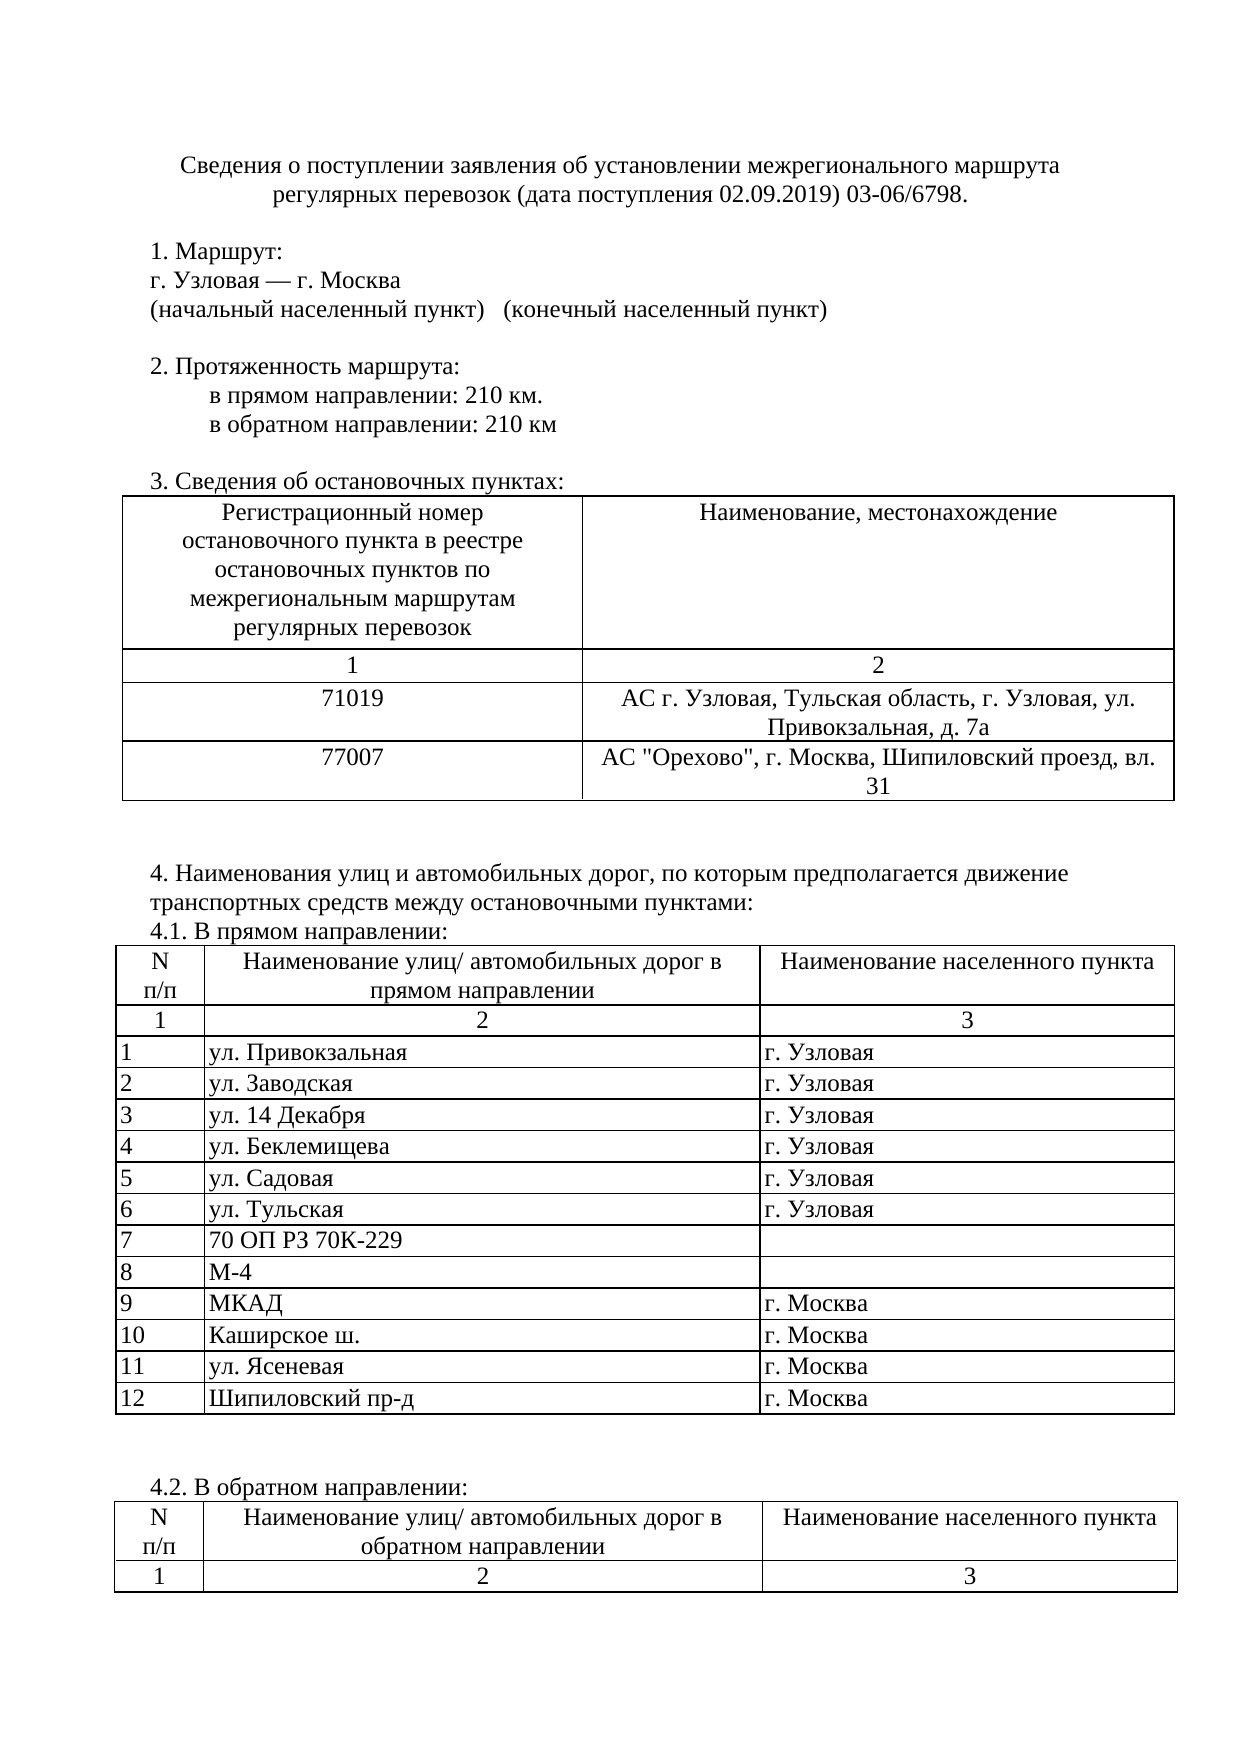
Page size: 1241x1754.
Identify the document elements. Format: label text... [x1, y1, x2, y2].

table_cell 1 [115, 1561, 203, 1591]
table_header N п/п [115, 1502, 203, 1560]
text (начальный населенный пункт) (конечный населенный пункт) [150, 294, 1090, 322]
text Сведения о поступлении заявления об установлении межрегионального маршрута регулярных перевозок (дата поступления 02.09.2019) 03-06/6798. [150, 150, 1090, 207]
table_cell 1 [117, 1006, 204, 1035]
table_cell ул. Садовая [205, 1163, 759, 1193]
table_cell Каширское ш. [205, 1320, 759, 1350]
table_cell г. Узловая [761, 1194, 1174, 1224]
text г. Узловая — г. Москва [150, 265, 1090, 294]
table_cell 2 [583, 650, 1173, 681]
text 3. Сведения об остановочных пунктах: [150, 466, 1090, 495]
table_header Наименование улиц/ автомобильных дорог в обратном направлении [204, 1502, 762, 1560]
text в обратном направлении: 210 км [150, 409, 1090, 437]
table_header Регистрационный номер остановочного пункта в реестре остановочных пунктов по межрегиональным маршрутам регулярных перевозок [123, 497, 582, 648]
table_cell г. Узловая [761, 1100, 1174, 1130]
table_cell 1 [123, 650, 582, 681]
table_cell г. Москва [761, 1383, 1174, 1413]
table_cell МКАД [205, 1289, 759, 1318]
table_header Наименование, местонахождение [583, 497, 1173, 648]
table_cell ул. Беклемищева [205, 1131, 759, 1161]
table_cell 8 [117, 1257, 204, 1287]
table_cell г. Москва [761, 1352, 1174, 1381]
table_cell ул. Привокзальная [205, 1037, 759, 1067]
table_cell АС г. Узловая, Тульская область, г. Узловая, ул. Привокзальная, д. 7а [583, 683, 1173, 740]
table_cell 6 [117, 1194, 204, 1224]
table_cell 2 [117, 1068, 204, 1098]
table_cell Шипиловский пр-д [205, 1383, 759, 1413]
table_cell 9 [117, 1289, 204, 1318]
text 1. Маршрут: [150, 236, 1090, 265]
table_cell ул. Ясеневая [205, 1352, 759, 1381]
table_header N п/п [117, 946, 204, 1004]
table_cell г. Узловая [761, 1163, 1174, 1193]
table_cell [761, 1257, 1174, 1287]
table_cell 11 [117, 1352, 204, 1381]
text 4. Наименования улиц и автомобильных дорог, по которым предполагается движение транспортных средств между остановочными пунктами: [150, 858, 1090, 916]
table_cell ул. Тульская [205, 1194, 759, 1224]
text 4.2. В обратном направлении: [150, 1472, 1090, 1501]
table_cell 3 [763, 1560, 1177, 1591]
table_cell 12 [117, 1383, 204, 1413]
table_header Наименование улиц/ автомобильных дорог в прямом направлении [205, 946, 759, 1004]
table_cell г. Москва [761, 1320, 1174, 1350]
table_cell 1 [117, 1037, 204, 1067]
table_cell 71019 [123, 683, 582, 740]
table_cell 2 [204, 1561, 762, 1591]
text 2. Протяженность маршрута: [150, 351, 1090, 380]
table_cell 77007 [123, 742, 582, 799]
table_cell 7 [117, 1226, 204, 1256]
table_cell ул. 14 Декабря [205, 1100, 759, 1130]
table_cell 5 [117, 1163, 204, 1193]
table_cell 3 [117, 1100, 204, 1130]
table_cell [761, 1226, 1174, 1256]
table_cell 2 [205, 1006, 759, 1035]
table_header Наименование населенного пункта [761, 946, 1174, 1004]
table_cell М-4 [205, 1257, 759, 1287]
table_cell г. Узловая [761, 1068, 1174, 1098]
table_cell 4 [117, 1131, 204, 1161]
table_cell ул. Заводская [205, 1068, 759, 1098]
table_cell 70 ОП РЗ 70К-229 [205, 1226, 759, 1256]
table_cell г. Москва [761, 1289, 1174, 1318]
text 4.1. В прямом направлении: [150, 916, 1090, 945]
table_cell 10 [117, 1320, 204, 1350]
table_cell г. Узловая [761, 1037, 1174, 1067]
table_cell АС "Орехово", г. Москва, Шипиловский проезд, вл. 31 [583, 742, 1173, 799]
table_cell 3 [761, 1006, 1174, 1035]
table_cell г. Узловая [761, 1131, 1174, 1161]
text в прямом направлении: 210 км. [150, 380, 1090, 409]
table_header Наименование населенного пункта [763, 1502, 1177, 1560]
